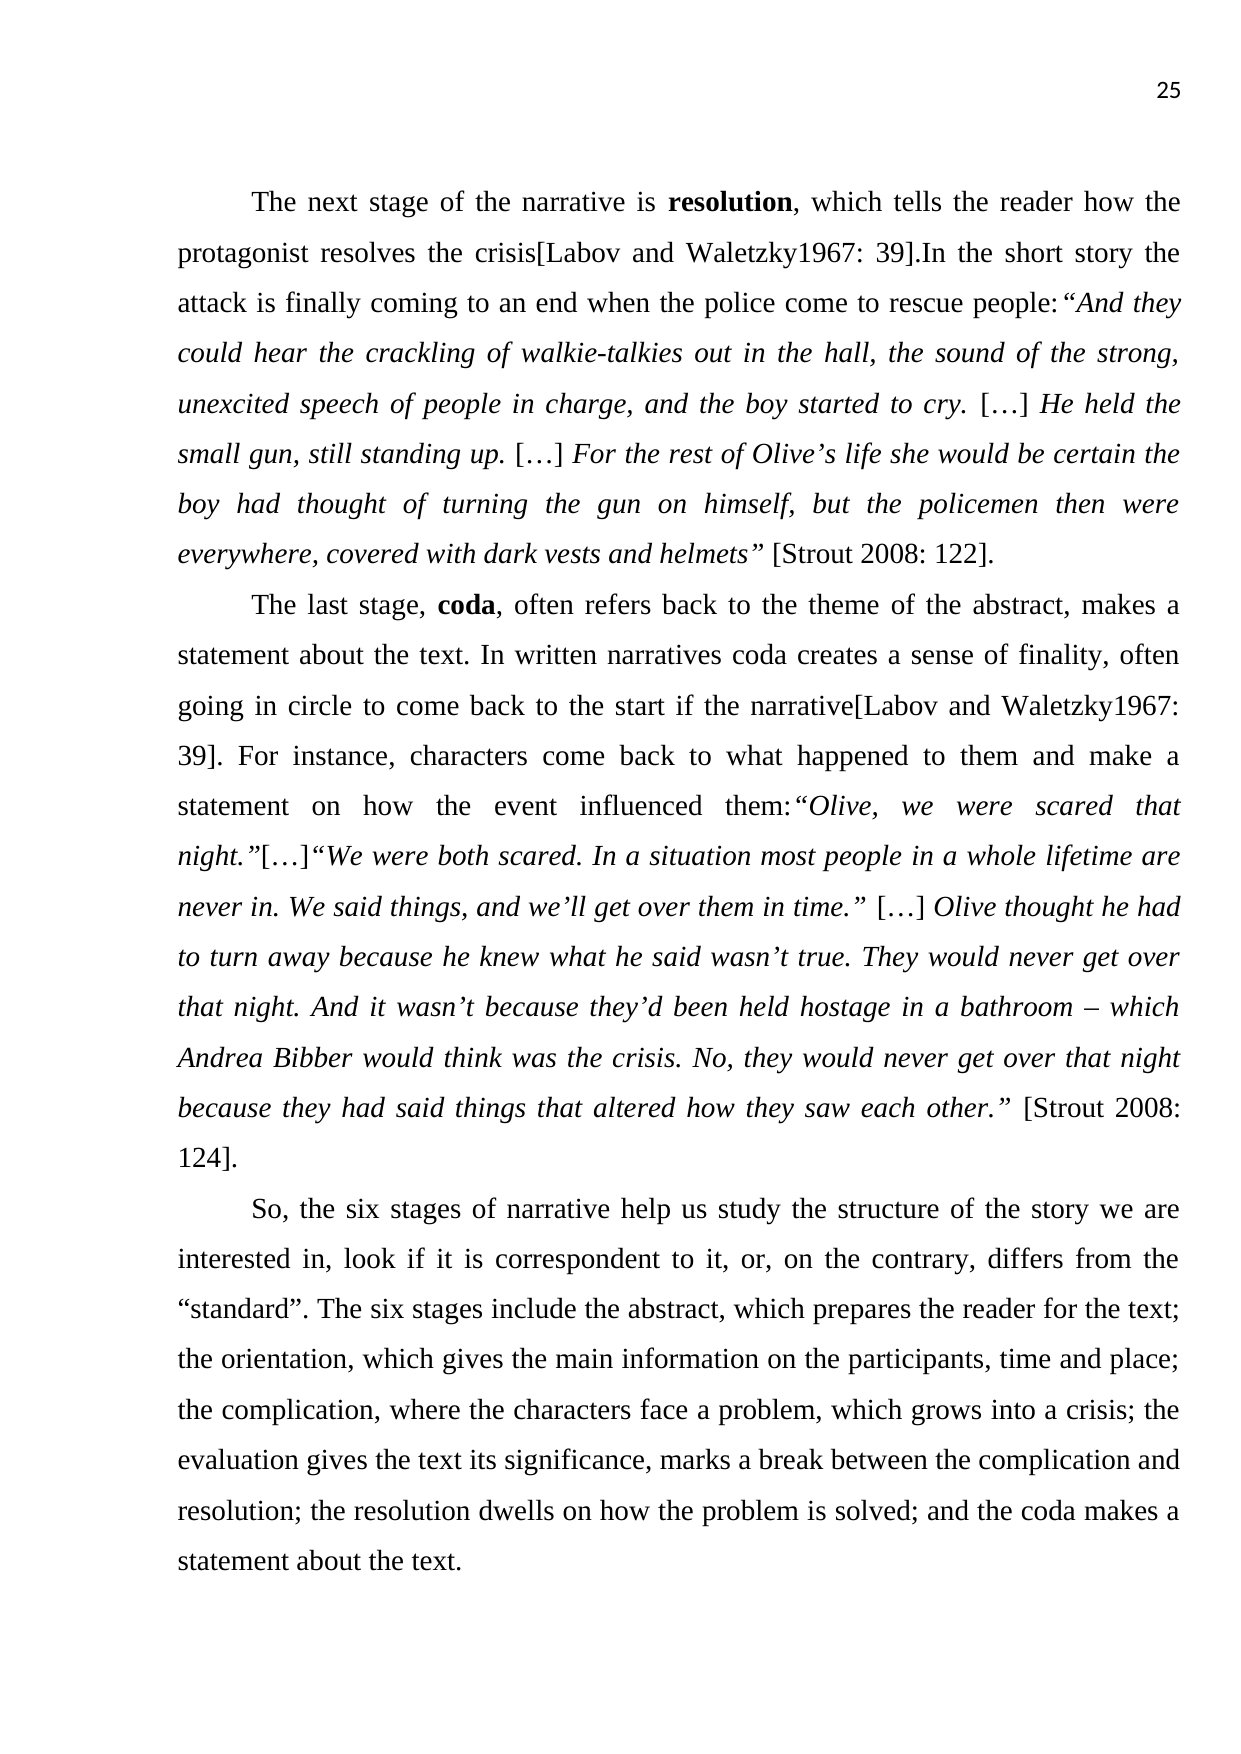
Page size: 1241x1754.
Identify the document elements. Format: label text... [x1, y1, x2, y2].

text The next stage of the narrative is resolution, which tells the reader how the protagonist resolves the crisis[Labov and Waletzky1967: 39].In the short story the attack is finally coming to an end when the police come to rescue people:“And they could hear the crackling of walkie-talkies out in the hall, the sound of the strong, unexcited speech of people in charge, and the boy started to cry. […] He held the small gun, still standing up. […] For the rest of Olive’s life she would be certain the boy had thought of turning the gun on himself, but the policemen then were everywhere, covered with dark vests and helmets” [Strout 2008: 122]. [177, 184, 1181, 570]
text So, the six stages of narrative help us study the structure of the story we are interested in, look if it is correspondent to it, or, on the contrary, differs from the “standard”. The six stages include the abstract, which prepares the reader for the text; the orientation, which gives the main information on the participants, time and place; the complication, where the characters face a problem, which grows into a crisis; the evaluation gives the text its significance, marks a break between the complication and resolution; the resolution dwells on how the problem is solved; and the coda makes a statement about the text. [177, 1191, 1181, 1576]
text The last stage, coda, often refers back to the theme of the abstract, makes a statement about the text. In written narratives coda creates a sense of finality, often going in circle to come back to the start if the narrative[Labov and Waletzky1967: 39]. For instance, characters come back to what happened to them and make a statement on how the event influenced them:“Olive, we were scared that night.”[…]“We were both scared. In a situation most people in a whole lifetime are never in. We said things, and we’ll get over them in time.” […] Olive thought he had to turn away because he knew what he said wasn’t true. They would never get over that night. And it wasn’t because they’d been held hostage in a bathroom – which Andrea Bibber would think was the crisis. No, they would never get over that night because they had said things that altered how they saw each other.” [Strout 2008: 124]. [177, 587, 1181, 1174]
